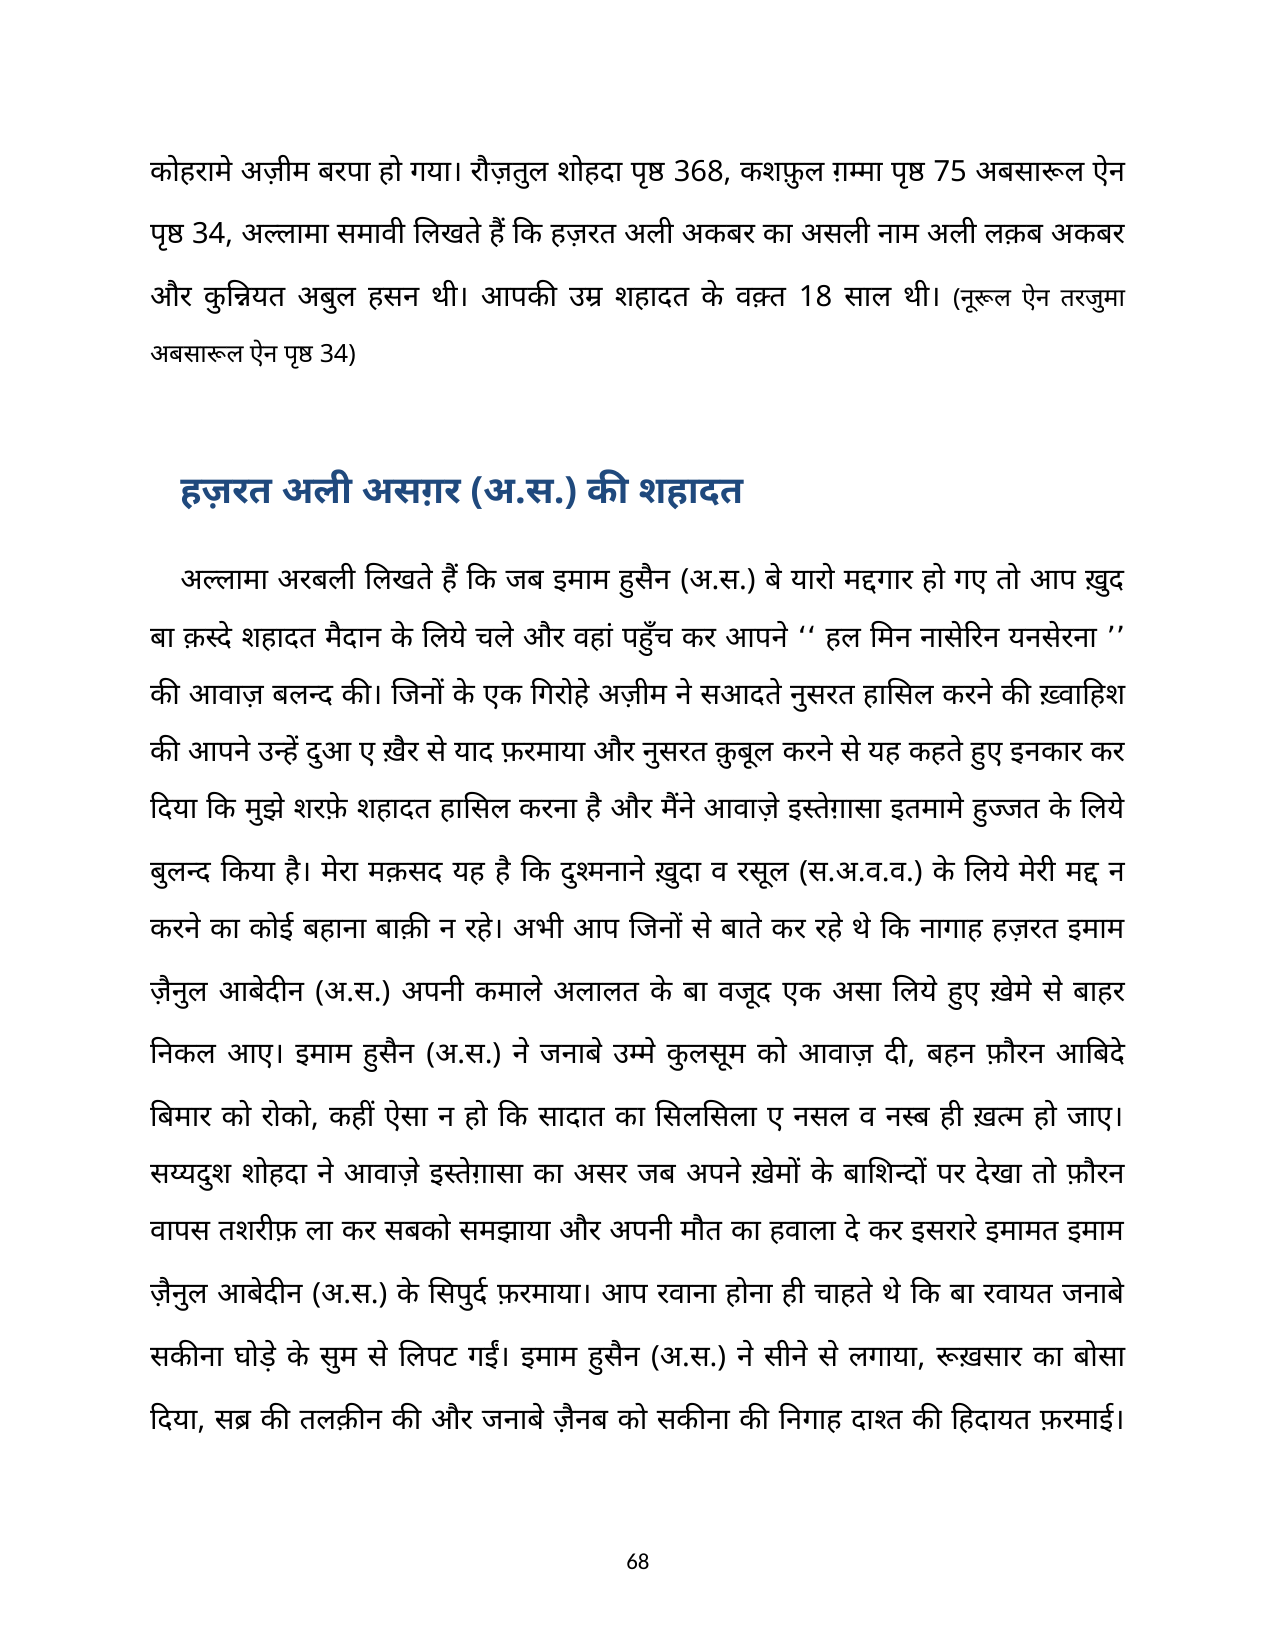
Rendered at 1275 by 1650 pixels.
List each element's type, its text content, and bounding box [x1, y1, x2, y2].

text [150, 150, 1125, 373]
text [150, 558, 1125, 1441]
subtitle हज़रत अली असग़र (अ.स.) की शहादत [150, 463, 1125, 518]
